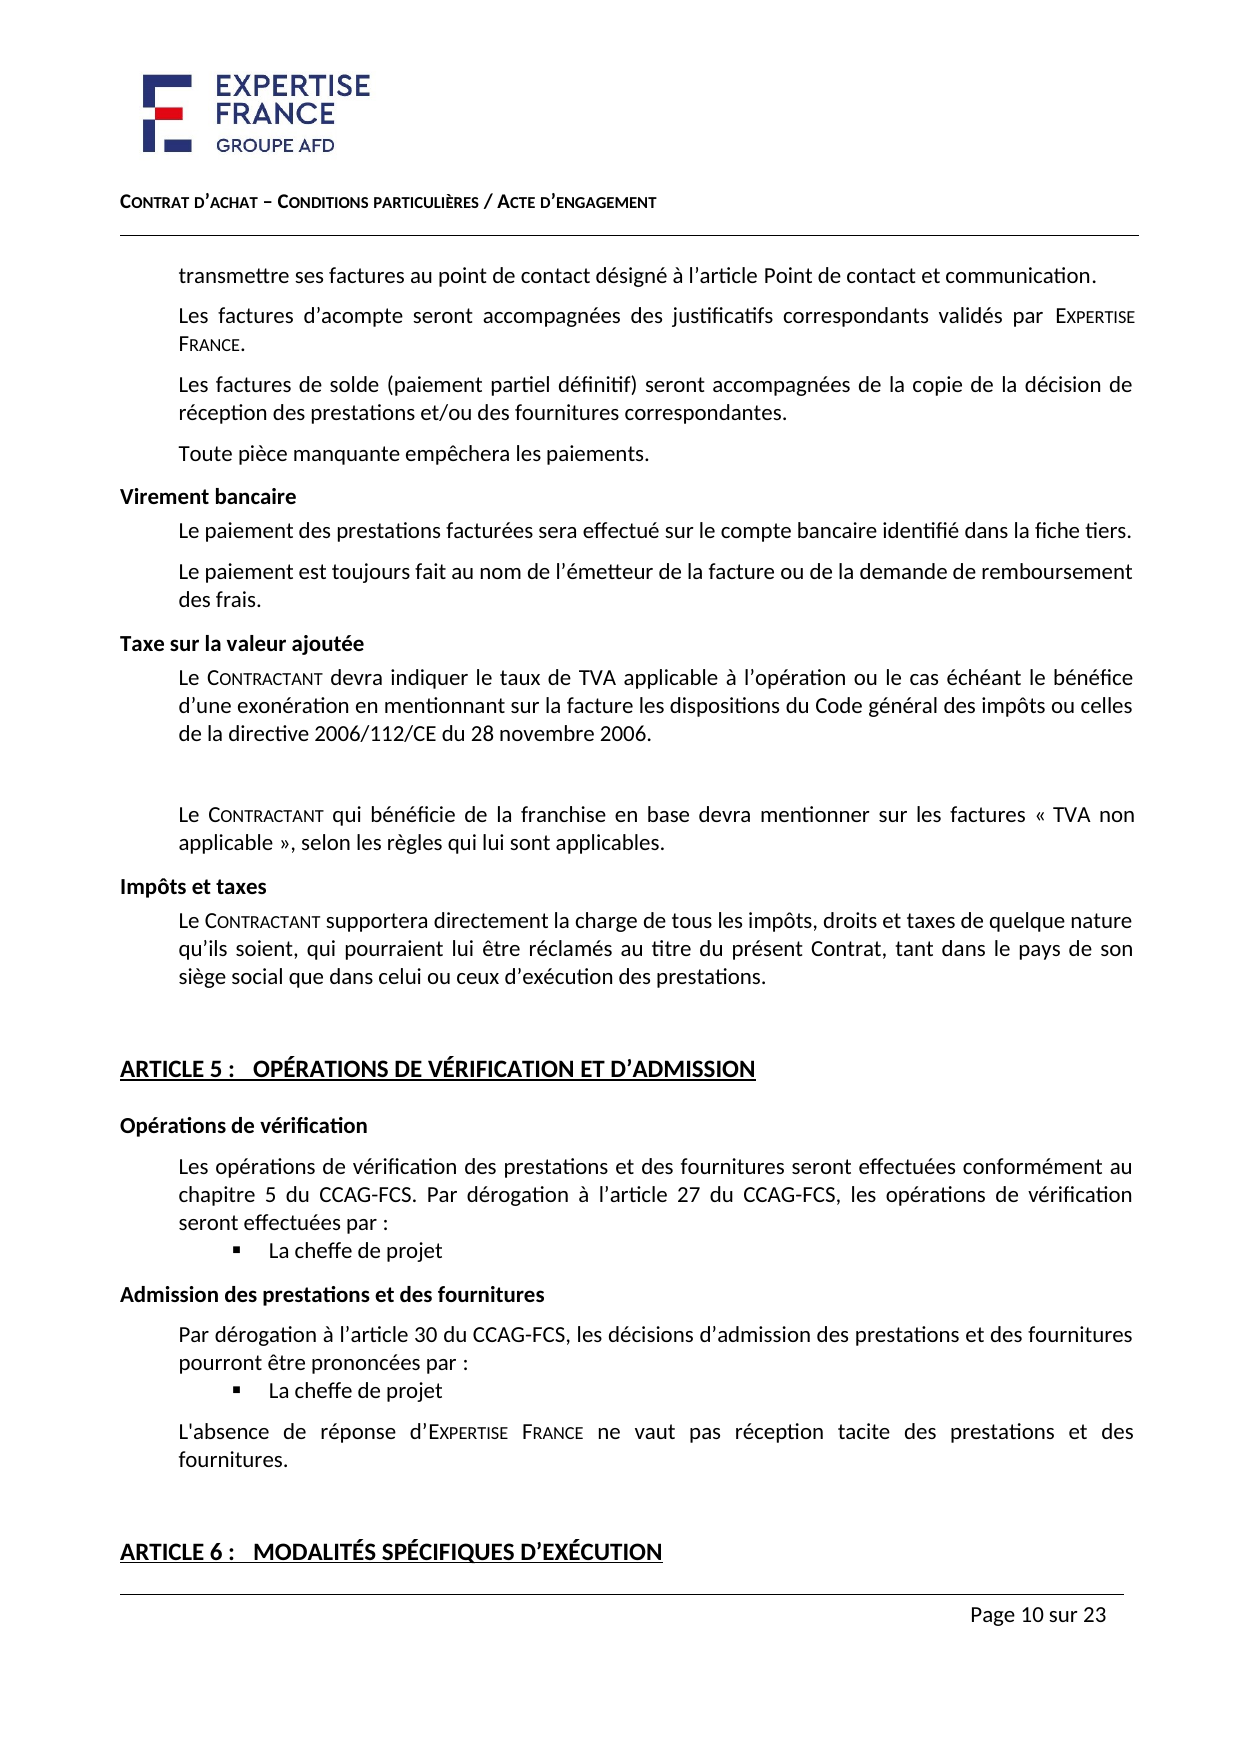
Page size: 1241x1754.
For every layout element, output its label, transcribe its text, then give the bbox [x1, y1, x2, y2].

list Le paiement des prestations facturées sera effectué sur le compte bancaire identifié dans la fiche tiers. [178, 517, 1135, 545]
list ModalitÉs spÉcifiques d’exécution [120, 1536, 1135, 1566]
list La cheffe de projet [231, 1377, 1135, 1404]
list Le paiement est toujours fait au nom de l’émetteur de la facture ou de la demande de remboursement des frais. [178, 557, 1135, 613]
list Par dérogation à l’article 30 du CCAG-FCS, les décisions d’admission des prestations et des fournitures pourront être prononcées par : [178, 1321, 1135, 1377]
list Le Contractant qui bénéficie de la franchise en base devra mentionner sur les factures « TVA non applicable », selon les règles qui lui sont applicables. [178, 800, 1135, 856]
picture [120, 41, 397, 183]
list Le Contractant devra indiquer le taux de TVA applicable à l’opération ou le cas échéant le bénéfice d’une exonération en mentionnant sur la facture les dispositions du Code général des impôts ou celles de la directive 2006/112/CE du 28 novembre 2006. [178, 663, 1135, 747]
subtitle Impôts et taxes [120, 869, 1135, 900]
list Les factures d’acompte seront accompagnées des justificatifs correspondants validés par Expertise France. [178, 302, 1135, 358]
subtitle Virement bancaire [120, 479, 1135, 510]
list Le Contractant supportera directement la charge de tous les impôts, droits et taxes de quelque nature qu’ils soient, qui pourraient lui être réclamés au titre du présent Contrat, tant dans le pays de son siège social que dans celui ou ceux d’exécution des prestations. [178, 906, 1135, 990]
subtitle Admission des prestations et des fournitures [120, 1277, 1135, 1308]
list Les factures de solde (paiement partiel définitif) seront accompagnées de la copie de la décision de réception des prestations et/ou des fournitures correspondantes. [178, 370, 1135, 426]
subtitle Opérations de vérification [120, 1108, 1135, 1140]
list Les opérations de vérification des prestations et des fournitures seront effectuées conformément au chapitre 5 du CCAG-FCS. Par dérogation à l’article 27 du CCAG-FCS, les opérations de vérification seront effectuées par : [178, 1152, 1135, 1236]
subtitle Taxe sur la valeur ajoutée [120, 626, 1135, 657]
list La cheffe de projet [231, 1236, 1135, 1264]
list L'absence de réponse d’Expertise France ne vaut pas réception tacite des prestations et des fournitures. [178, 1417, 1135, 1473]
list opÉrations de vÉrification et d’admission [120, 1053, 1135, 1083]
list Toute pièce manquante empêchera les paiements. [178, 439, 1135, 467]
